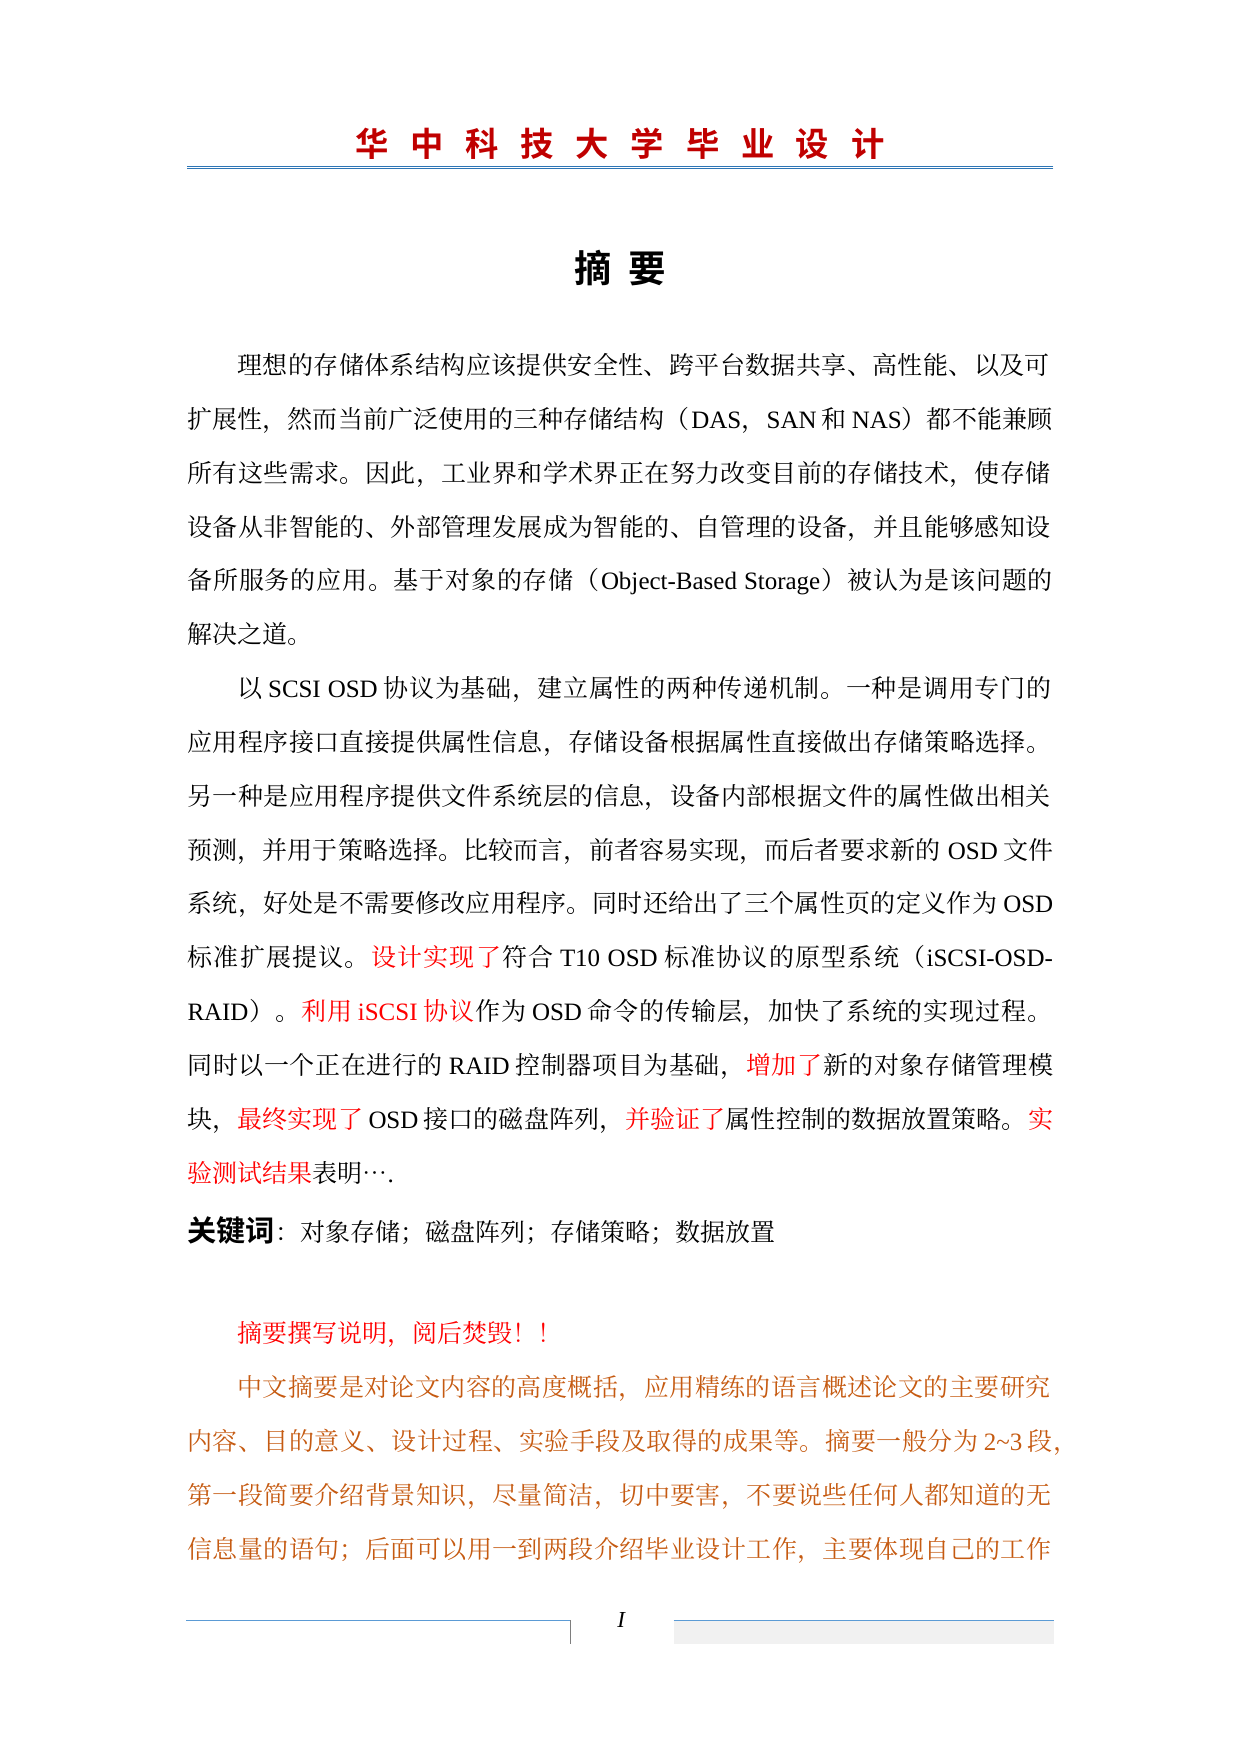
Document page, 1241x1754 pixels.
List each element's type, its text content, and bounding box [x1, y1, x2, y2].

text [187, 1368, 1053, 1565]
text 以SCSI OSD协议为基础，建立属性的两种传递机制。一种是调用专门的应用程序接口直接提供属性信息，存储设备根据属性直接做出存储策略选择。另一种是应用程序提供文件系统层的信息，设备内部根据文件的属性做出相关预测，并用于策略选择。比较而言，前者容易实现，而后者要求新的OSD文件系统，好处是不需要修改应用程序。同时还给出了三个属性页的定义作为OSD标准扩展提议。设计实现了符合T10 OSD标准协议的原型系统（iSCSI-OSD-RAID）。利用iSCSI协议作为OSD命令的传输层，加快了系统的实现过程。同时以一个正在进行的RAID控制器项目为基础，增加了新的对象存储管理模块，最终实现了OSD接口的磁盘阵列，并验证了属性控制的数据放置策略。实验测试结果表明…. [187, 669, 1053, 1189]
text 摘要撰写说明，阅后焚毁！！ [187, 1314, 1053, 1350]
title 摘 要 [187, 239, 1053, 293]
text 理想的存储体系结构应该提供安全性、跨平台数据共享、高性能、以及可扩展性，然而当前广泛使用的三种存储结构（DAS，SAN和NAS）都不能兼顾所有这些需求。因此，工业界和学术界正在努力改变目前的存储技术，使存储设备从非智能的、外部管理发展成为智能的、自管理的设备，并且能够感知设备所服务的应用。基于对象的存储（Object-Based Storage）被认为是该问题的解决之道。 [187, 346, 1053, 651]
text 关键词：对象存储；磁盘阵列；存储策略；数据放置 [187, 1207, 1053, 1249]
